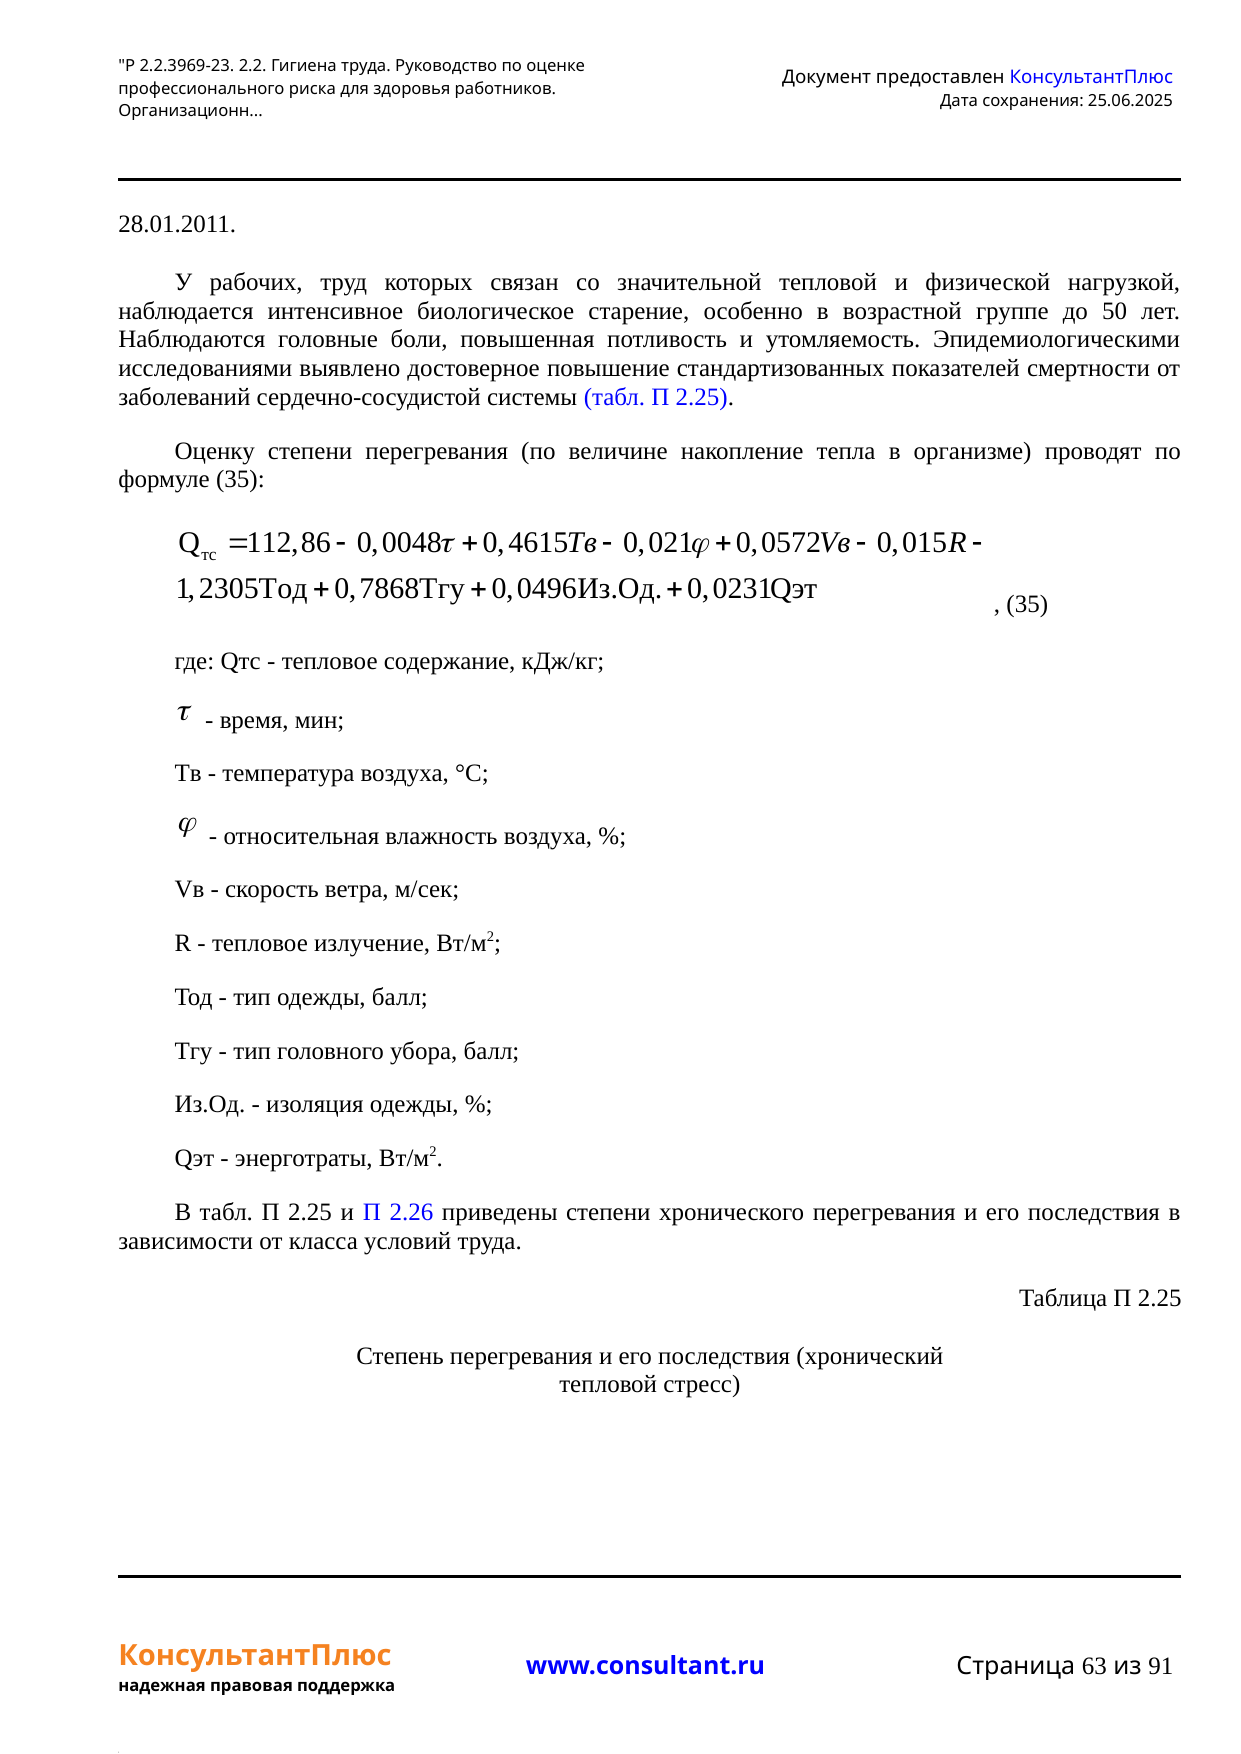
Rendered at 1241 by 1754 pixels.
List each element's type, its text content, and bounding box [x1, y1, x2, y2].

text Таблица П 2.25 [118, 1283, 1181, 1312]
text , (35) [118, 522, 1181, 617]
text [118, 209, 1181, 238]
text где: Qтс - тепловое содержание, кДж/кг; [118, 646, 1181, 675]
text - время, мин; [118, 700, 1181, 733]
text Qэт - энерготраты, Вт/м2. [118, 1143, 1181, 1172]
text тепловой стресс) [118, 1369, 1181, 1398]
text Тгу - тип головного убора, балл; [118, 1036, 1181, 1064]
text R - тепловое излучение, Вт/м2; [118, 928, 1181, 957]
text У рабочих, труд которых связан со значительной тепловой и физической нагрузкой, наблюдается интенсивное биологическое старение, особенно в возрастной группе до 50 лет. Наблюдаются головные боли, повышенная потливость и утомляемость. Эпидемиологическими исследованиями выявлено достоверное повышение стандартизованных показателей смертности от заболеваний сердечно-сосудистой системы (табл. П 2.25). [118, 267, 1181, 411]
text В табл. П 2.25 и П 2.26 приведены степени хронического перегревания и его последствия в зависимости от класса условий труда. [118, 1197, 1181, 1254]
text Tв - температура воздуха, °C; [118, 758, 1181, 787]
text Тод - тип одежды, балл; [118, 982, 1181, 1011]
text Оценку степени перегревания (по величине накопление тепла в организме) проводят по формуле (35): [118, 436, 1181, 493]
text - относительная влажность воздуха, %; [118, 812, 1181, 849]
text Степень перегревания и его последствия (хронический [118, 1341, 1181, 1369]
text Из.Од. - изоляция одежды, %; [118, 1089, 1181, 1118]
text Vв - скорость ветра, м/сек; [118, 874, 1181, 903]
